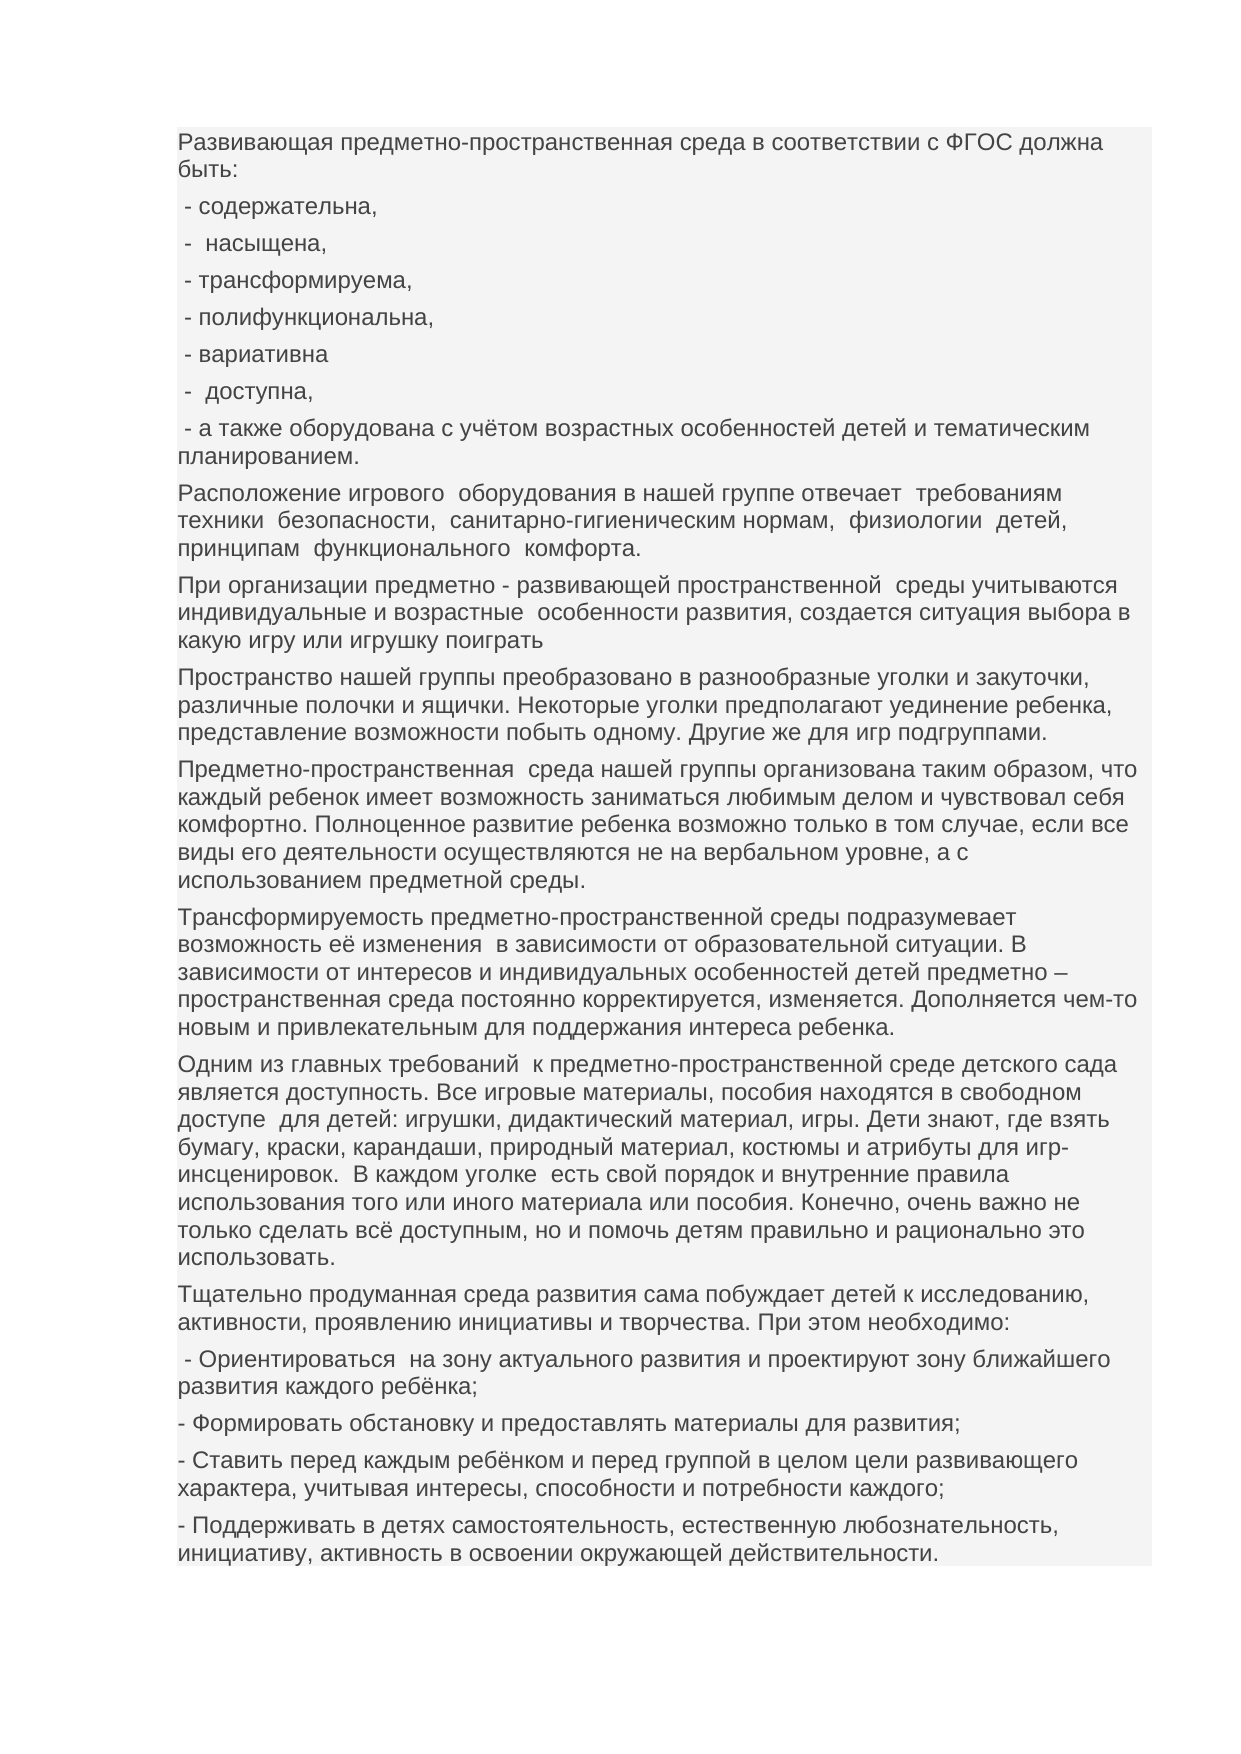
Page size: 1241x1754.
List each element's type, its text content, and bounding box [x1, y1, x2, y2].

text Одним из главных требований к предметно-пространственной среде детского сада является доступность. Все игровые материалы, пособия находятся в свободном доступе для детей: игрушки, дидактический материал, игры. Дети знают, где взять бумагу, краски, карандаши, природный материал, костюмы и атрибуты для игр-инсценировок. В каждом уголке есть свой порядок и внутренние правила использования того или иного материала или пособия. Конечно, очень важно не только сделать всё доступным, но и помочь детям правильно и рационально это использовать. [177, 1050, 1152, 1271]
text - а также оборудована с учётом возрастных особенностей детей и тематическим планированием. [177, 414, 1152, 469]
text - доступна, [177, 377, 1152, 404]
text Тщательно продуманная среда развития сама побуждает детей к исследованию, активности, проявлению инициативы и творчества. При этом необходимо: [177, 1280, 1152, 1335]
text - полифункциональна, [177, 303, 1152, 331]
text Расположение игрового оборудования в нашей группе отвечает требованиям техники безопасности, санитарно-гигиеническим нормам, физиологии детей, принципам функционального комфорта. [177, 478, 1152, 561]
text Пространство нашей группы преобразовано в разнообразные уголки и закуточки, различные полочки и ящички. Некоторые уголки предполагают уединение ребенка, представление возможности побыть одному. Другие же для игр подгруппами. [177, 663, 1152, 746]
text При организации предметно - развивающей пространственной среды учитываются индивидуальные и возрастные особенности развития, создается ситуация выбора в какую игру или игрушку поиграть [177, 571, 1152, 653]
text Предметно-пространственная среда нашей группы организована таким образом, что каждый ребенок имеет возможность заниматься любимым делом и чувствовал себя комфортно. Полноценное развитие ребенка возможно только в том случае, если все виды его деятельности осуществляются не на вербальном уровне, а с использованием предметной среды. [177, 755, 1152, 893]
text - содержательна, [177, 192, 1152, 220]
text - Ставить перед каждым ребёнком и перед группой в целом цели развивающего характера, учитывая интересы, способности и потребности каждого; [177, 1446, 1152, 1501]
text - Формировать обстановку и предоставлять материалы для развития; [177, 1409, 1152, 1437]
text Развивающая предметно-пространственная среда в соответствии с ФГОС должна быть: [177, 127, 1152, 183]
text - трансформируема, [177, 266, 1152, 294]
text - Ориентироваться на зону актуального развития и проектируют зону ближайшего развития каждого ребёнка; [177, 1345, 1152, 1400]
text - Поддерживать в детях самостоятельность, естественную любознательность, инициативу, активность в освоении окружающей действительности. [177, 1511, 1152, 1566]
text - вариативна [177, 340, 1152, 368]
text Трансформируемость предметно-пространственной среды подразумевает возможность её изменения в зависимости от образовательной ситуации. В зависимости от интересов и индивидуальных особенностей детей предметно – пространственная среда постоянно корректируется, изменяется. Дополняется чем-то новым и привлекательным для поддержания интереса ребенка. [177, 902, 1152, 1041]
text - насыщена, [177, 229, 1152, 257]
